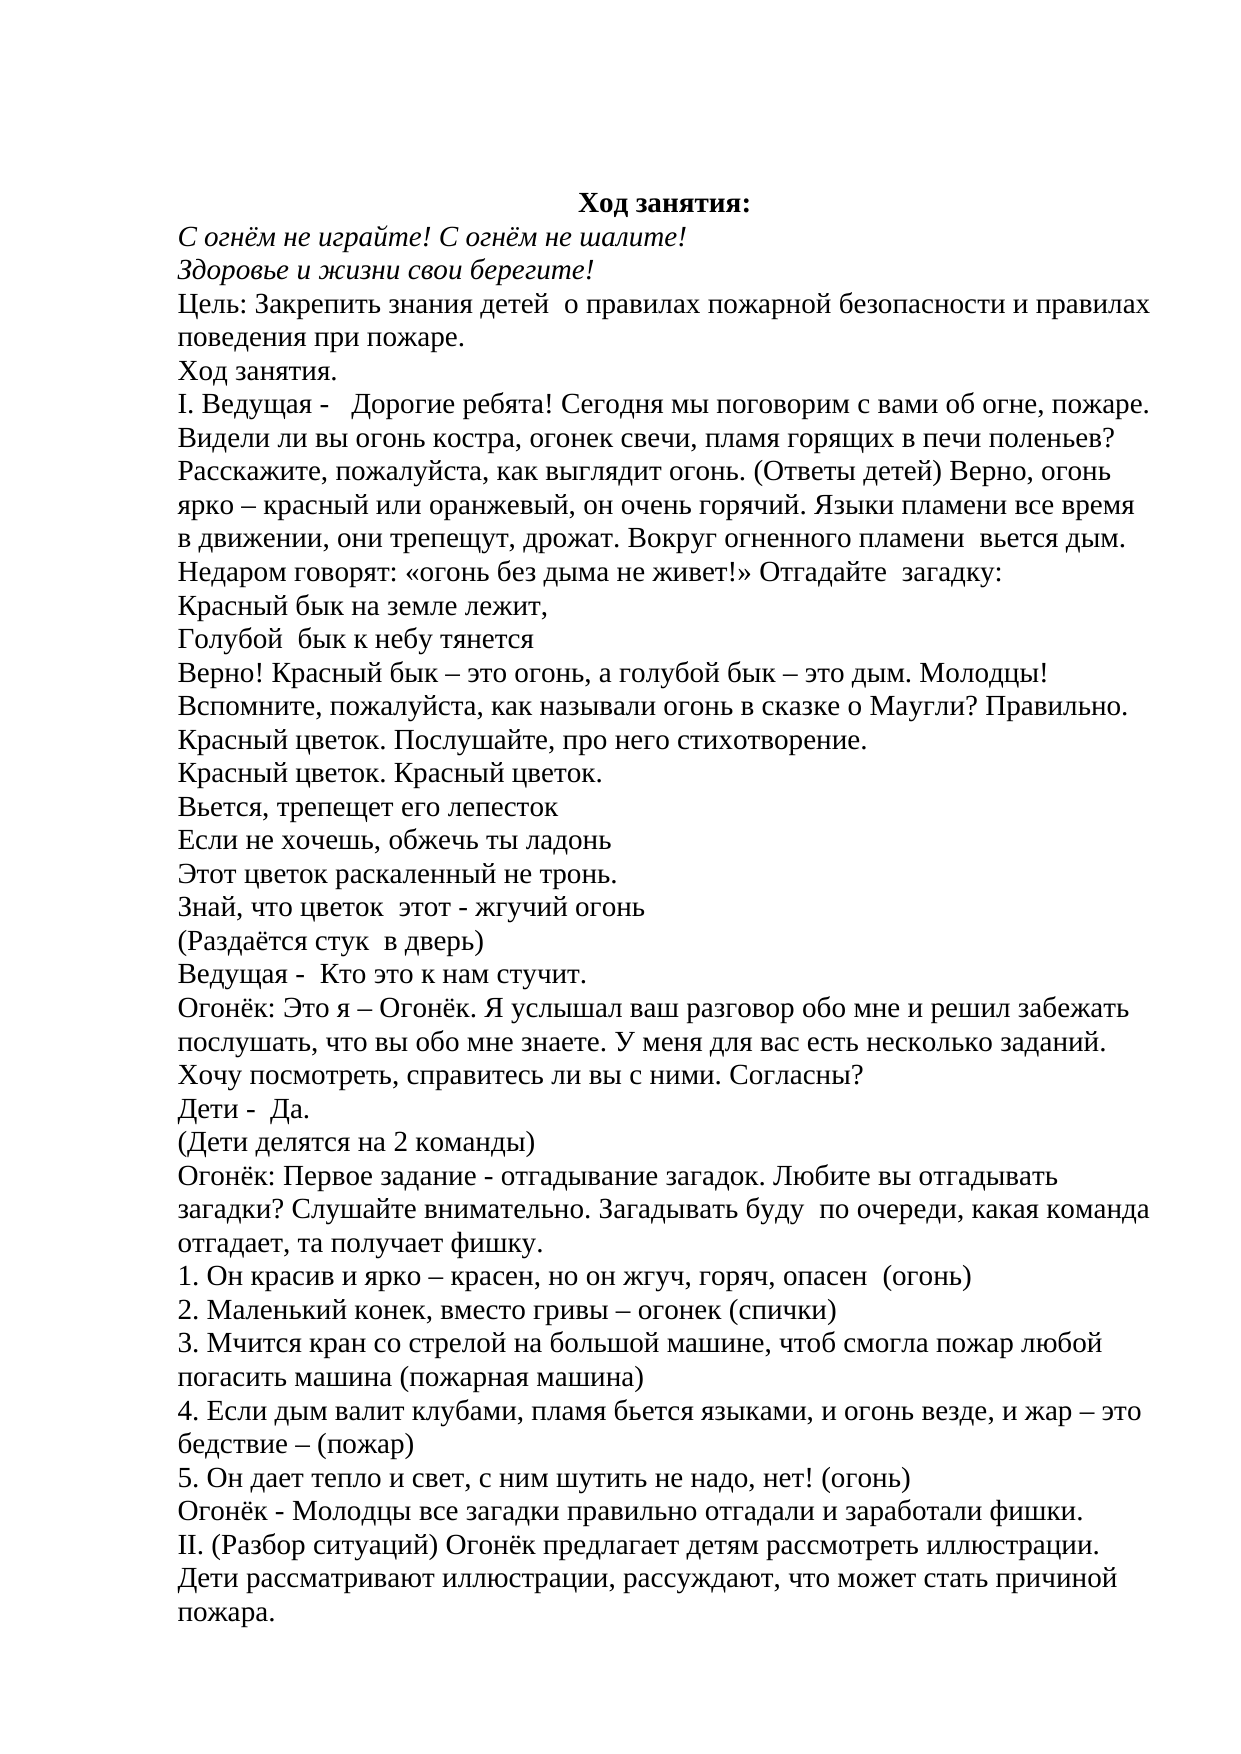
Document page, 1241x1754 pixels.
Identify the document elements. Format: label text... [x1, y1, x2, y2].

text Знай, что цветок этот - жгучий огонь [177, 889, 1152, 923]
text Здоровье и жизни свои берегите! [177, 252, 1152, 286]
text 5. Он дает тепло и свет, с ним шутить не надо, нет! (огонь) [177, 1460, 1152, 1493]
text С огнём не играйте! С огнём не шалите! [177, 219, 1152, 252]
text Огонёк: Это я – Огонёк. Я услышал ваш разговор обо мне и решил забежать послушать, что вы обо мне знаете. У меня для вас есть несколько заданий. Хочу посмотреть, справитесь ли вы с ними. Согласны? [177, 990, 1152, 1091]
text 1. Он красив и ярко – красен, но он жгуч, горяч, опасен (огонь) [177, 1258, 1152, 1292]
text I. Ведущая - Дорогие ребята! Сегодня мы поговорим с вами об огне, пожаре. Видели ли вы огонь костра, огонек свечи, пламя горящих в печи поленьев? [177, 386, 1152, 453]
text Голубой бык к небу тянется [177, 621, 1152, 655]
text (Дети делятся на 2 команды) [177, 1124, 1152, 1158]
text Если не хочешь, обжечь ты ладонь [177, 822, 1152, 856]
text Вспомните, пожалуйста, как называли огонь в сказке о Маугли? Правильно. Красный цветок. Послушайте, про него стихотворение. [177, 688, 1152, 755]
text Красный цветок. Красный цветок. [177, 755, 1152, 789]
text Этот цветок раскаленный не тронь. [177, 856, 1152, 889]
text Красный бык на земле лежит, [177, 588, 1152, 621]
text 4. Если дым валит клубами, пламя бьется языками, и огонь везде, и жар – это бедствие – (пожар) [177, 1393, 1152, 1460]
text Огонёк - Молодцы все загадки правильно отгадали и заработали фишки. [177, 1493, 1152, 1527]
text (Раздаётся стук в дверь) [177, 923, 1152, 957]
text Дети - Да. [177, 1091, 1152, 1124]
text Ход занятия: [177, 185, 1152, 219]
text 3. Мчится кран со стрелой на большой машине, чтоб смогла пожар любой погасить машина (пожарная машина) [177, 1326, 1152, 1393]
text 2. Маленький конек, вместо гривы – огонек (спички) [177, 1292, 1152, 1326]
text II. (Разбор ситуаций) Огонёк предлагает детям рассмотреть иллюстрации. Дети рассматривают иллюстрации, рассуждают, что может стать причиной пожара. [177, 1527, 1152, 1627]
text Вьется, трепещет его лепесток [177, 789, 1152, 822]
text Ведущая - Кто это к нам стучит. [177, 957, 1152, 990]
text Огонёк: Первое задание - отгадывание загадок. Любите вы отгадывать загадки? Слушайте внимательно. Загадывать буду по очереди, какая команда отгадает, та получает фишку. [177, 1158, 1152, 1258]
text Расскажите, пожалуйста, как выглядит огонь. (Ответы детей) Верно, огонь ярко – красный или оранжевый, он очень горячий. Языки пламени все время в движении, они трепещут, дрожат. Вокруг огненного пламени вьется дым. Недаром говорят: «огонь без дыма не живет!» Отгадайте загадку: [177, 453, 1152, 588]
text Ход занятия. [177, 353, 1152, 386]
text Верно! Красный бык – это огонь, а голубой бык – это дым. Молодцы! [177, 655, 1152, 688]
text Цель: Закрепить знания детей о правилах пожарной безопасности и правилах поведения при пожаре. [177, 286, 1152, 353]
